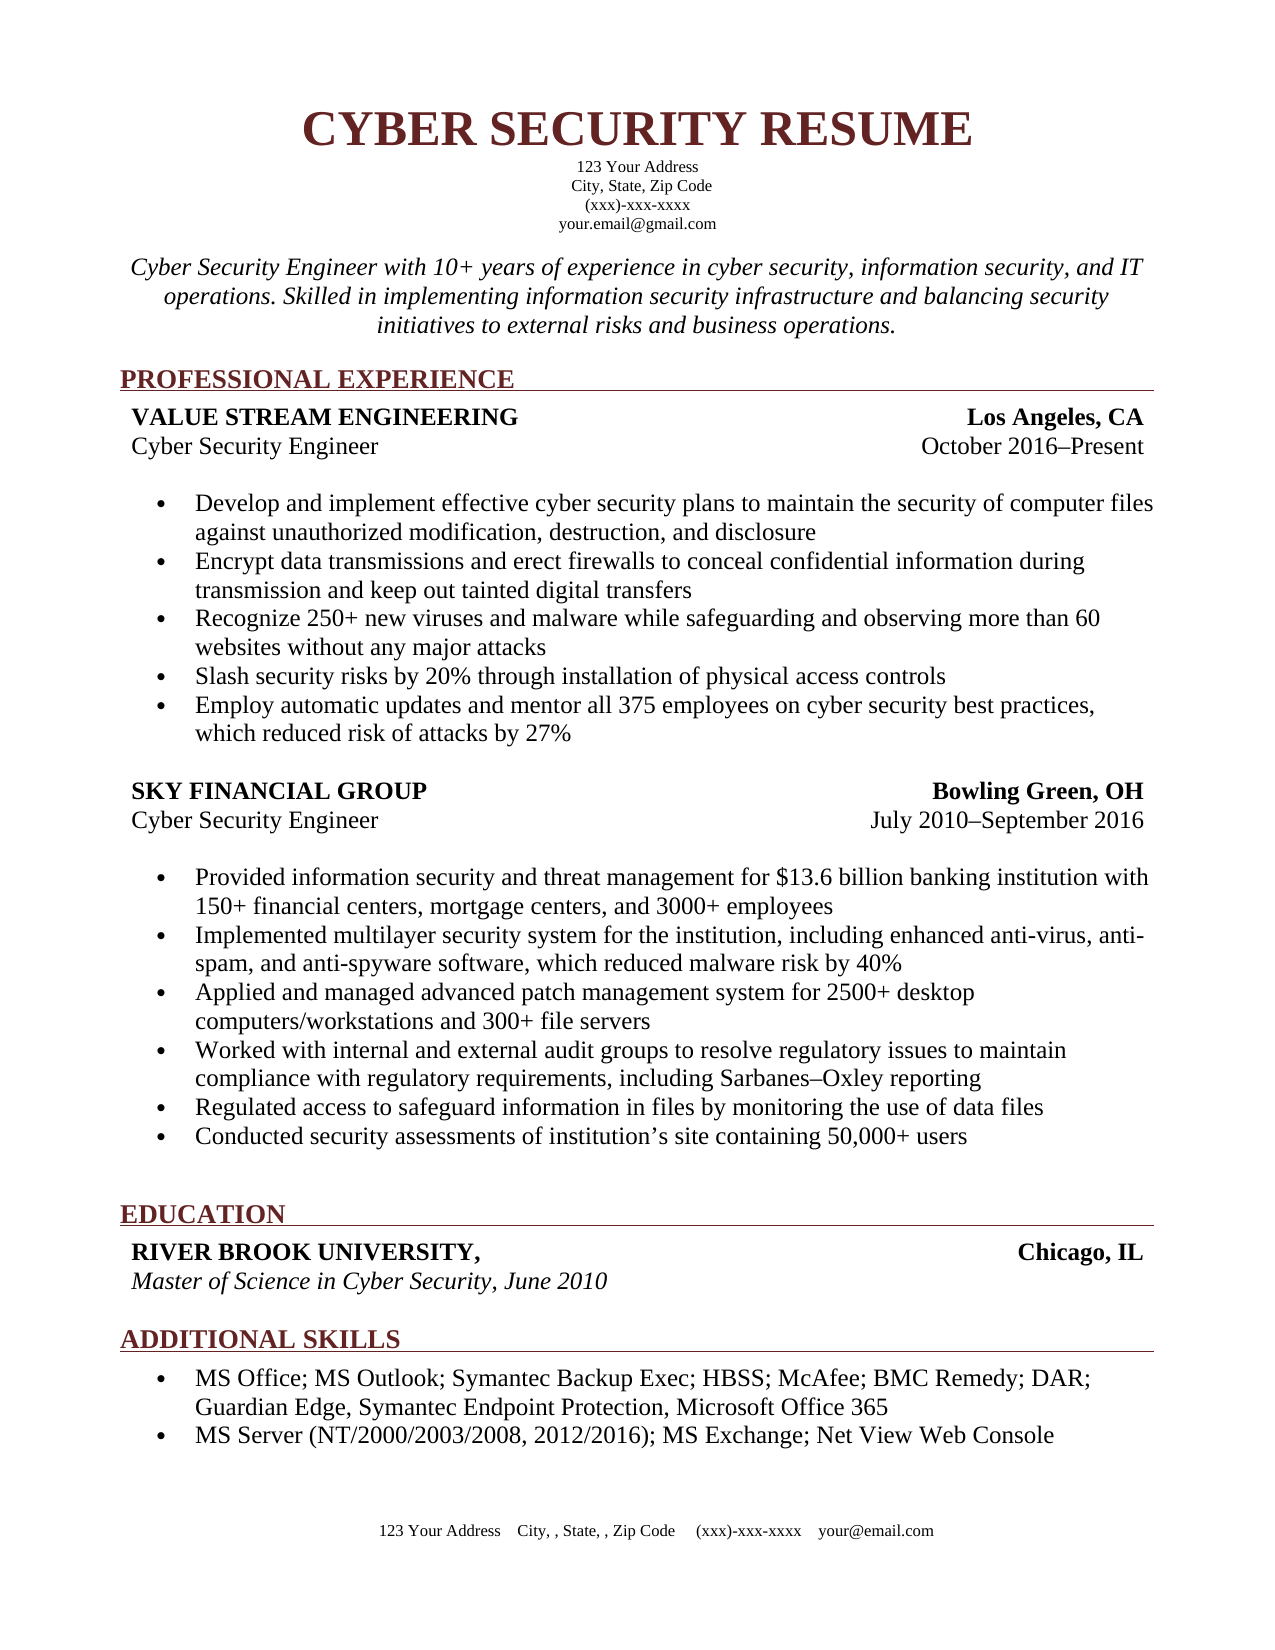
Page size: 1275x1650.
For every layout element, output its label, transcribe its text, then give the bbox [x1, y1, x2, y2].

list Develop and implement effective cyber security plans to maintain the security of computer files against unauthorized modification, destruction, and disclosure [157, 488, 1155, 546]
list Regulated access to safeguard information in files by monitoring the use of data files [157, 1092, 1155, 1121]
table_header Los Angeles, CA October 2016–Present [639, 402, 1155, 460]
list MS Server (NT/2000/2003/2008, 2012/2016); MS Exchange; Net View Web Console [157, 1421, 1155, 1449]
text (xxx)-xxx-xxxx [120, 195, 1155, 214]
list MS Office; MS Outlook; Symantec Backup Exec; HBSS; McAfee; BMC Remedy; DAR; Guardian Edge, Symantec Endpoint Protection, Microsoft Office 365 [157, 1363, 1155, 1421]
table_header Bowling Green, OH July 2010–September 2016 [638, 776, 1155, 833]
list Conducted security assessments of institution’s site containing 50,000+ users [157, 1121, 1155, 1150]
table_header Chicago, IL [639, 1237, 1155, 1323]
list Applied and managed advanced patch management system for 2500+ desktop computers/workstations and 300+ file servers [157, 977, 1155, 1035]
list Encrypt data transmissions and erect firewalls to conceal confidential information during transmission and keep out tainted digital transfers [157, 546, 1155, 603]
table_header SKY FINANCIAL GROUP Cyber Security Engineer [120, 776, 638, 833]
list Recognize 250+ new viruses and malware while safeguarding and observing more than 60 websites without any major attacks [157, 603, 1155, 661]
list Implemented multilayer security system for the institution, including enhanced anti-virus, anti-spam, and anti-spyware software, which reduced malware risk by 40% [157, 920, 1155, 977]
text Professional Experience [120, 363, 1155, 394]
table_header VALUE STREAM ENGINEERING Cyber Security Engineer [120, 402, 639, 460]
text Additional Skills [120, 1323, 1155, 1355]
text Education [120, 1198, 1155, 1229]
list Provided information security and threat management for $13.6 billion banking institution with 150+ financial centers, mortgage centers, and 3000+ employees [157, 862, 1155, 920]
text 123 Your Address [120, 157, 1155, 176]
text Cyber Security Engineer with 10+ years of experience in cyber security, information security, and IT operations. Skilled in implementing information security infrastructure and balancing security initiatives to external risks and business operations. [120, 252, 1155, 339]
text your.email@gmail.com [120, 214, 1155, 233]
text CYBER SECURITY RESUME [120, 99, 1155, 157]
table_header RIVER BROOK UNIVERSITY, Master of Science in Cyber Security, June 2010 [120, 1237, 638, 1323]
list Employ automatic updates and mentor all 375 employees on cyber security best practices, which reduced risk of attacks by 27% [157, 690, 1155, 747]
text City, State, Zip Code [120, 176, 1155, 195]
list Worked with internal and external audit groups to resolve regulatory issues to maintain compliance with regulatory requirements, including Sarbanes–Oxley reporting [157, 1035, 1155, 1092]
list Slash security risks by 20% through installation of physical access controls [157, 661, 1155, 690]
